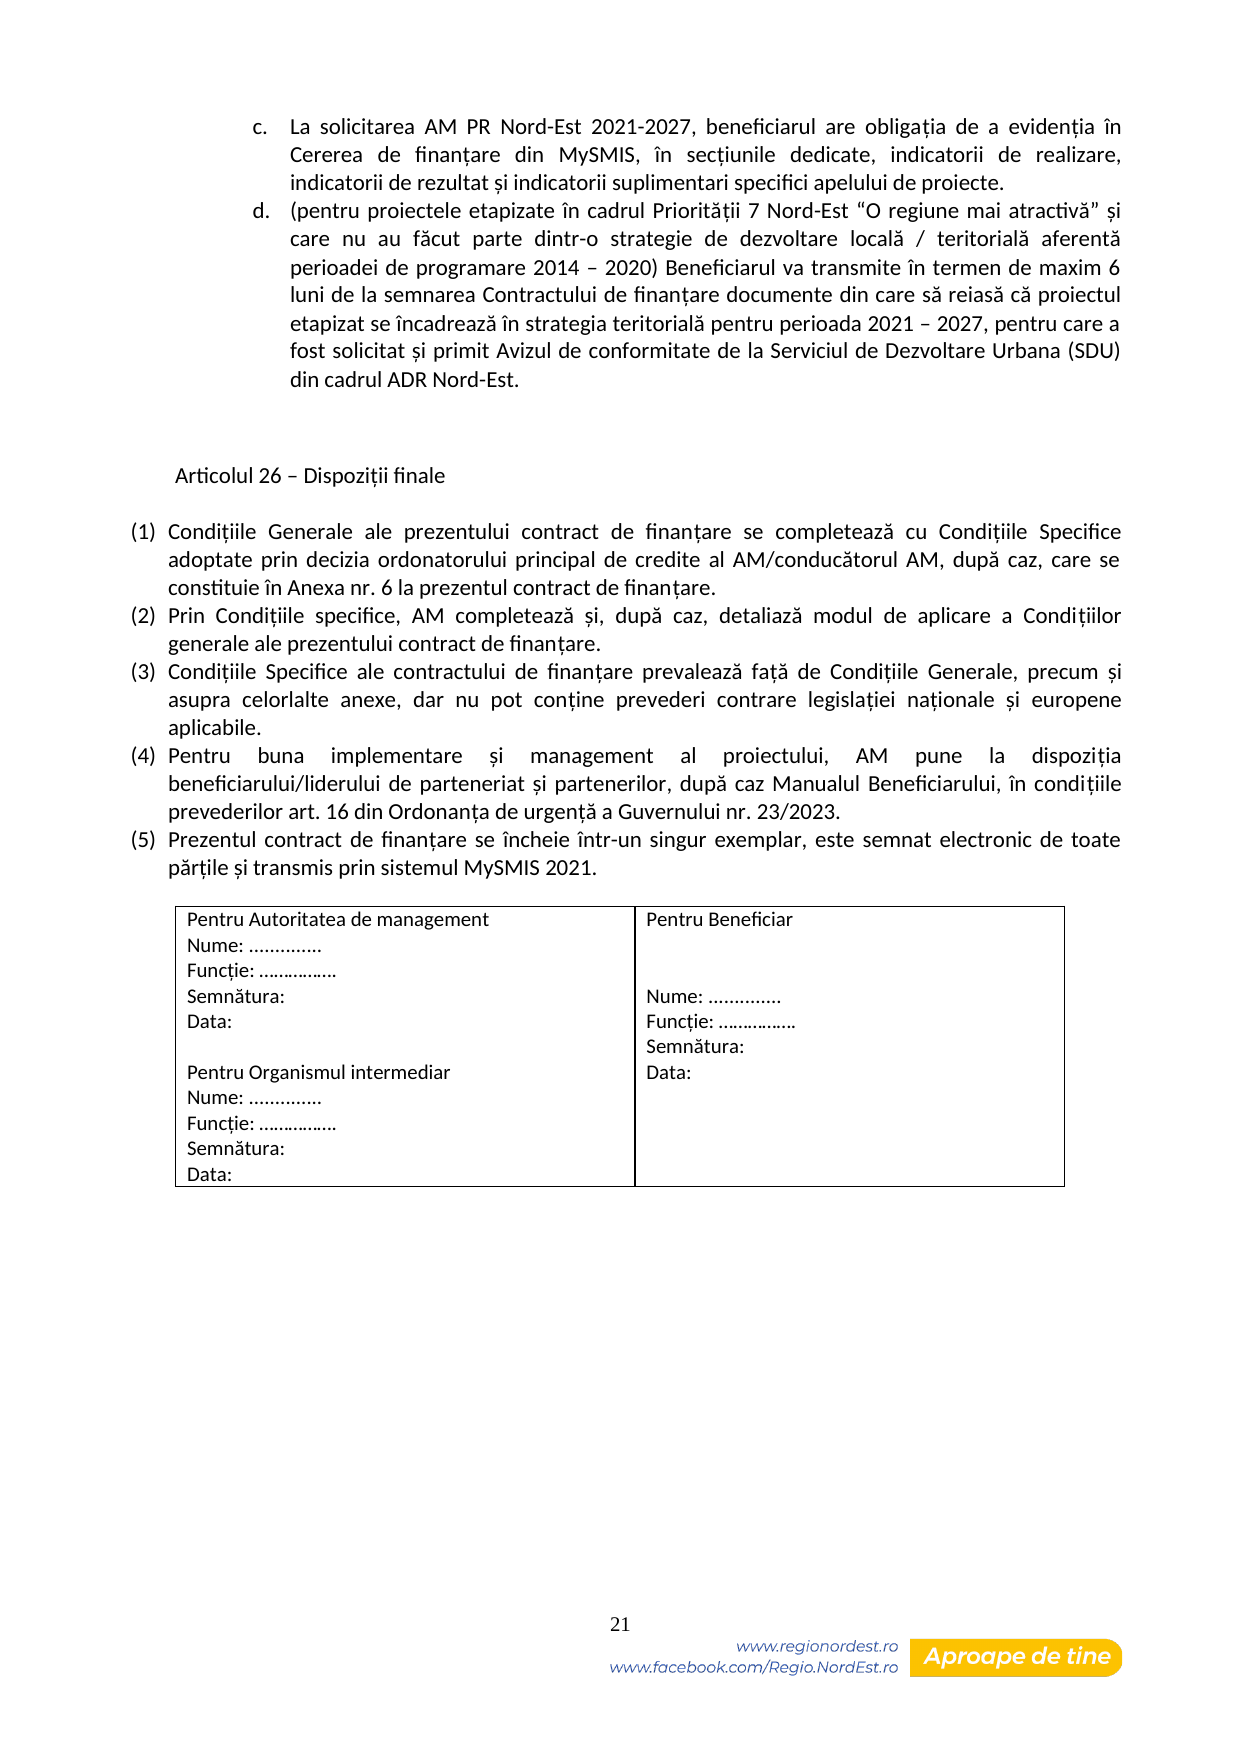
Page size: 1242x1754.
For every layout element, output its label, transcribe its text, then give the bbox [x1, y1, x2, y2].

picture [118, 1636, 1123, 1679]
list Condițiile Specifice ale contractului de finanțare prevalează față de Condițiile Generale, precum și asupra celorlalte anexe, dar nu pot conține prevederi contrare legislației naționale și europene aplicabile. [130, 657, 1122, 741]
list Condițiile Generale ale prezentului contract de finanțare se completează cu Condițiile Specifice adoptate prin decizia ordonatorului principal de credite al AM/conducătorul AM, după caz, care se constituie în Anexa nr. 6 la prezentul contract de finanțare. [130, 517, 1122, 601]
list Prin Condițiile specifice, AM completează și, după caz, detaliază modul de aplicare a Condițiilor generale ale prezentului contract de finanțare. [130, 601, 1122, 657]
list (pentru proiectele etapizate în cadrul Priorității 7 Nord-Est “O regiune mai atractivă” și care nu au făcut parte dintr-o strategie de dezvoltare locală / teritorială aferentă perioadei de programare 2014 – 2020) Beneficiarul va transmite în termen de maxim 6 luni de la semnarea Contractului de finanțare documente din care să reiasă că proiectul etapizat se încadrează în strategia teritorială pentru perioada 2021 – 2027, pentru care a fost solicitat și primit Avizul de conformitate de la Serviciul de Dezvoltare Urbana (SDU) din cadrul ADR Nord-Est. [252, 197, 1122, 393]
table_header Pentru Beneficiar Nume: .............. Funcţie: ……………. Semnătura: Data: [636, 907, 1064, 1186]
list Pentru buna implementare și management al proiectului, AM pune la dispoziția beneficiarului/liderului de parteneriat și partenerilor, după caz Manualul Beneficiarului, în condițiile prevederilor art. 16 din Ordonanța de urgență a Guvernului nr. 23/2023. [130, 741, 1122, 826]
text Articolul 26 – Dispoziții finale [130, 461, 1122, 489]
list La solicitarea AM PR Nord-Est 2021-2027, beneficiarul are obligația de a evidenția în Cererea de finanțare din MySMIS, în secțiunile dedicate, indicatorii de realizare, indicatorii de rezultat și indicatorii suplimentari specifici apelului de proiecte. [252, 112, 1122, 197]
table_header Pentru Autoritatea de management Nume: .............. Funcţie: ……………. Semnătura: Data: Pentru Organismul intermediar Nume: .............. Funcţie: ……………. Semnătura: Data: [176, 907, 634, 1186]
list Prezentul contract de finanțare se încheie într-un singur exemplar, este semnat electronic de toate părțile și transmis prin sistemul MySMIS 2021. [130, 826, 1122, 882]
